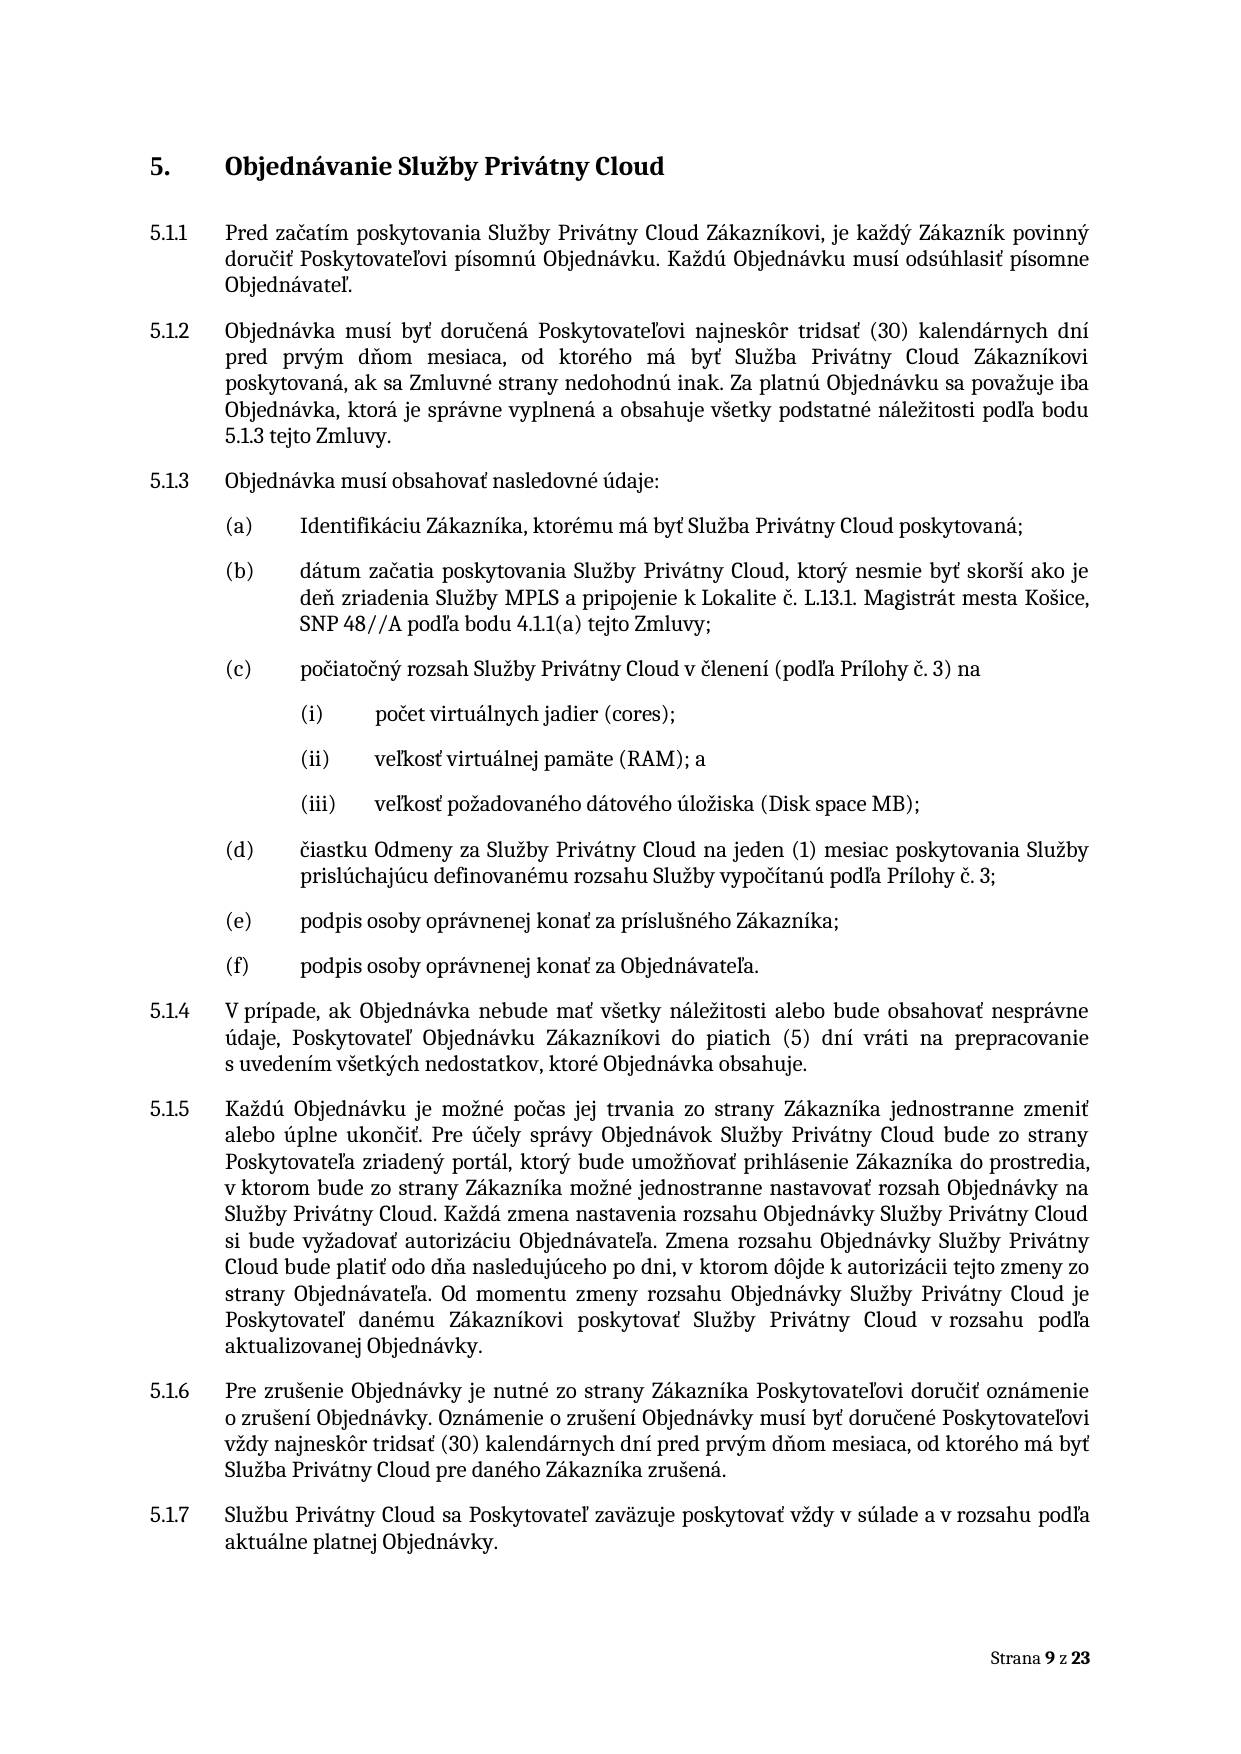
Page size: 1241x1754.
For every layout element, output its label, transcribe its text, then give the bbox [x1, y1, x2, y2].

subtitle Každú Objednávku je možné počas jej trvania zo strany Zákazníka jednostranne zmeniť alebo úplne ukončiť. Pre účely správy Objednávok Služby Privátny Cloud bude zo strany Poskytovateľa zriadený portál, ktorý bude umožňovať prihlásenie Zákazníka do prostredia, v ktorom bude zo strany Zákazníka možné jednostranne nastavovať rozsah Objednávky na Služby Privátny Cloud. Každá zmena nastavenia rozsahu Objednávky Služby Privátny Cloud si bude vyžadovať autorizáciu Objednávateľa. Zmena rozsahu Objednávky Služby Privátny Cloud bude platiť odo dňa nasledujúceho po dni, v ktorom dôjde k autorizácii tejto zmeny zo strany Objednávateľa. Od momentu zmeny rozsahu Objednávky Služby Privátny Cloud je Poskytovateľ danému Zákazníkovi poskytovať Služby Privátny Cloud v rozsahu podľa aktualizovanej Objednávky. [150, 1096, 1090, 1359]
subtitle čiastku Odmeny za Služby Privátny Cloud na jeden (1) mesiac poskytovania Služby prislúchajúcu definovanému rozsahu Služby vypočítanú podľa Prílohy č. 3; [225, 836, 1090, 889]
subtitle Službu Privátny Cloud sa Poskytovateľ zaväzuje poskytovať vždy v súlade a v rozsahu podľa aktuálne platnej Objednávky. [150, 1502, 1090, 1555]
subtitle počiatočný rozsah Služby Privátny Cloud v členení (podľa Prílohy č. 3) na [225, 656, 1090, 682]
subtitle Objednávanie Služby Privátny Cloud [150, 150, 1090, 182]
subtitle V prípade, ak Objednávka nebude mať všetky náležitosti alebo bude obsahovať nesprávne údaje, Poskytovateľ Objednávku Zákazníkovi do piatich (5) dní vráti na prepracovanie s uvedením všetkých nedostatkov, ktoré Objednávka obsahuje. [150, 998, 1090, 1077]
subtitle Pred začatím poskytovania Služby Privátny Cloud Zákazníkovi, je každý Zákazník povinný doručiť Poskytovateľovi písomnú Objednávku. Každú Objednávku musí odsúhlasiť písomne Objednávateľ. [150, 219, 1090, 299]
subtitle veľkosť virtuálnej pamäte (RAM); a [300, 746, 1090, 772]
subtitle veľkosť požadovaného dátového úložiska (Disk space MB); [300, 791, 1090, 818]
subtitle Identifikáciu Zákazníka, ktorému má byť Služba Privátny Cloud poskytovaná; [225, 513, 1090, 539]
subtitle Objednávka musí byť doručená Poskytovateľovi najneskôr tridsať (30) kalendárnych dní pred prvým dňom mesiaca, od ktorého má byť Služba Privátny Cloud Zákazníkovi poskytovaná, ak sa Zmluvné strany nedohodnú inak. Za platnú Objednávku sa považuje iba Objednávka, ktorá je správne vyplnená a obsahuje všetky podstatné náležitosti podľa bodu 5.1.3 tejto Zmluvy. [150, 317, 1090, 449]
subtitle podpis osoby oprávnenej konať za Objednávateľa. [225, 953, 1090, 979]
subtitle Pre zrušenie Objednávky je nutné zo strany Zákazníka Poskytovateľovi doručiť oznámenie o zrušení Objednávky. Oznámenie o zrušení Objednávky musí byť doručené Poskytovateľovi vždy najneskôr tridsať (30) kalendárnych dní pred prvým dňom mesiaca, od ktorého má byť Služba Privátny Cloud pre daného Zákazníka zrušená. [150, 1378, 1090, 1483]
subtitle Objednávka musí obsahovať nasledovné údaje: [150, 468, 1090, 494]
subtitle počet virtuálnych jadier (cores); [300, 701, 1090, 727]
subtitle dátum začatia poskytovania Služby Privátny Cloud, ktorý nesmie byť skorší ako je deň zriadenia Služby MPLS a pripojenie k Lokalite č. L.13.1. Magistrát mesta Košice, SNP 48//A podľa bodu 4.1.1(a) tejto Zmluvy; [225, 558, 1090, 637]
subtitle podpis osoby oprávnenej konať za príslušného Zákazníka; [225, 908, 1090, 934]
